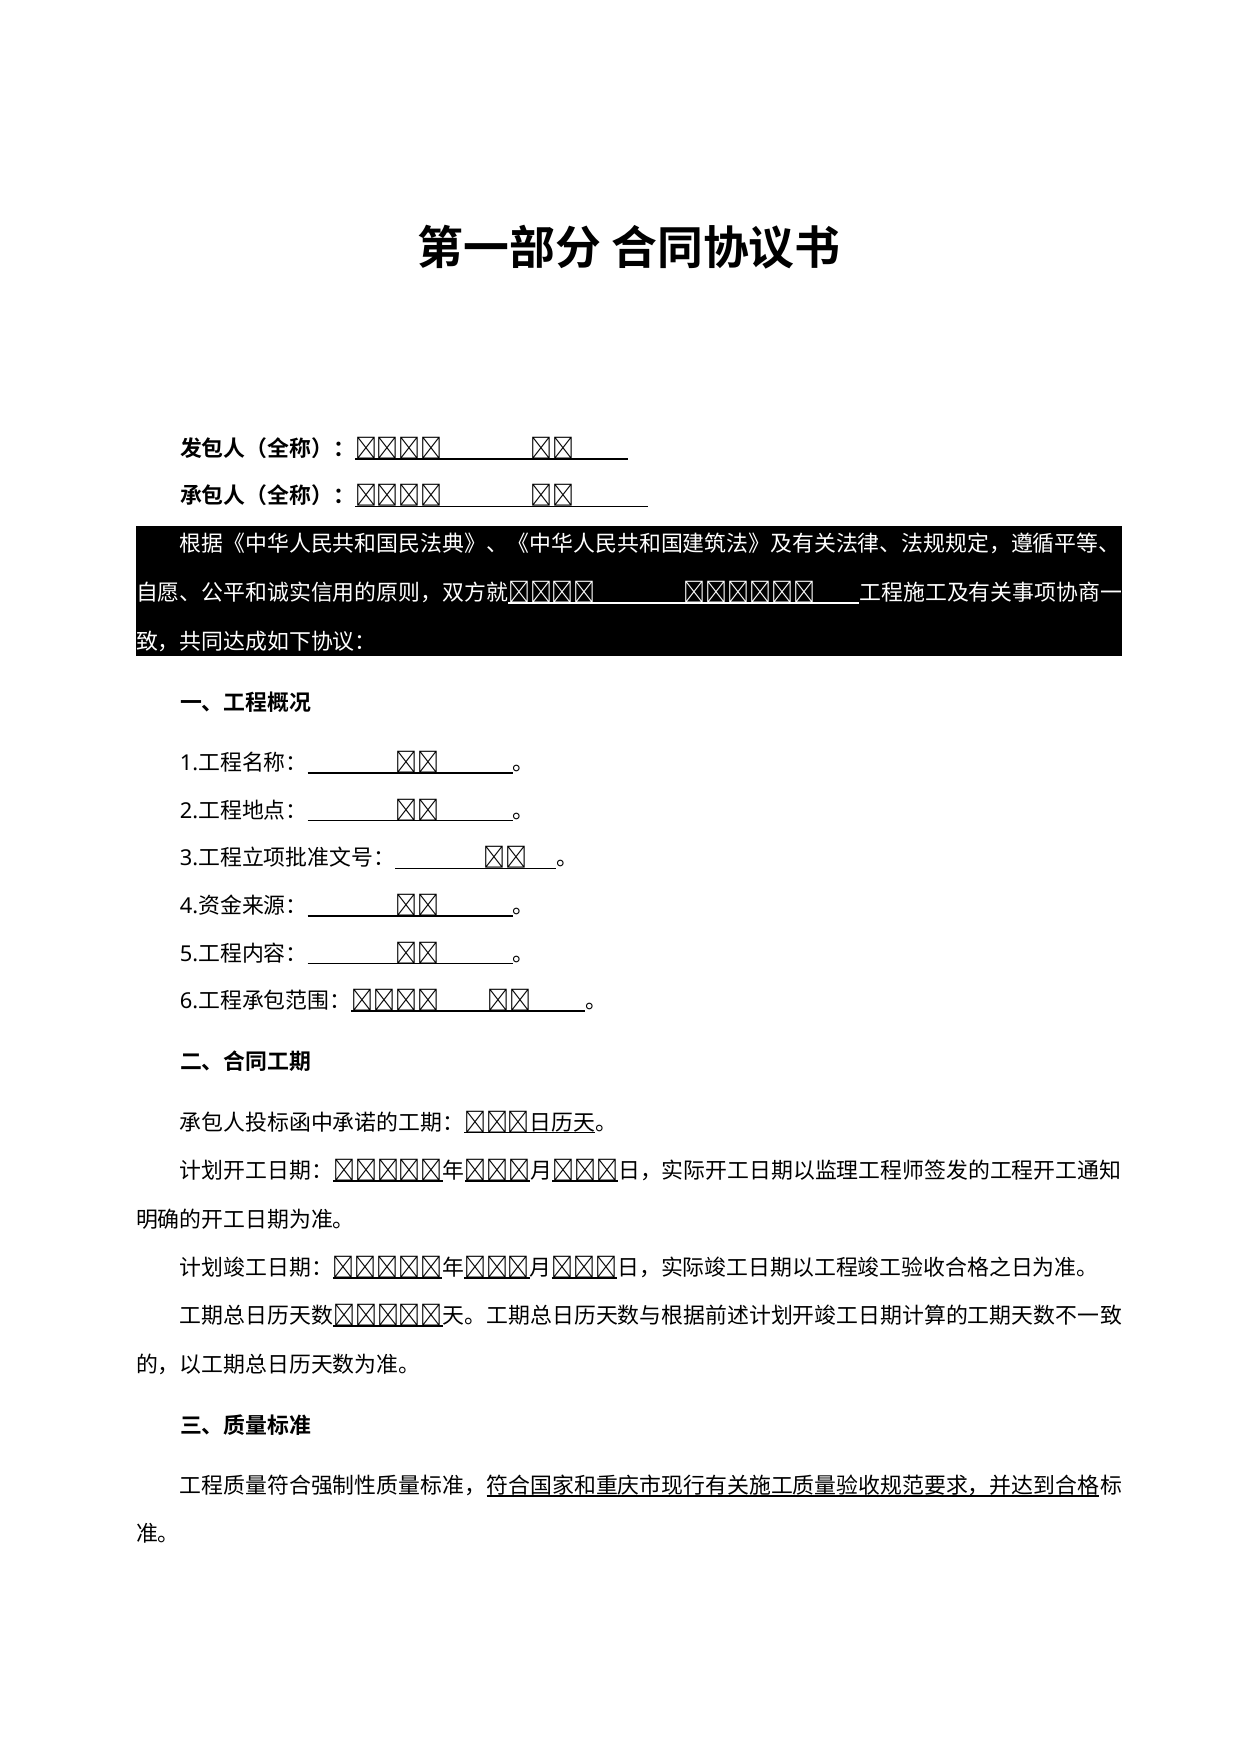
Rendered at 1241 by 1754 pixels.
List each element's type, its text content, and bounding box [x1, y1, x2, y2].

text 计划开工日期：年月日，实际开工日期以监理工程师签发的工程开工通知明确的开工日期为准。 [136, 1152, 1122, 1234]
subtitle 一、工程概况 [136, 684, 1122, 717]
text 6.工程承包范围：  。 [136, 983, 1122, 1015]
text 4.资金来源：  。 [136, 888, 1122, 920]
subtitle 第一部分 合同协议书 [136, 195, 1122, 293]
text 承包人投标函中承诺的工期：日历天。 [136, 1104, 1122, 1137]
text 1.工程名称：  。 [136, 745, 1122, 777]
text 根据《中华人民共和国民法典》、《中华人民共和国建筑法》及有关法律、法规规定，遵循平等、自愿、公平和诚实信用的原则，双方就  工程施工及有关事项协商一致，共同达成如下协议： [136, 526, 1122, 656]
text 工程质量符合强制性质量标准，符合国家和重庆市现行有关施工质量验收规范要求，并达到合格标准。 [136, 1468, 1122, 1547]
subtitle 三、质量标准 [136, 1407, 1122, 1440]
text 3.工程立项批准文号：  。 [136, 840, 1122, 872]
text 工期总日历天数天。工期总日历天数与根据前述计划开竣工日期计算的工期天数不一致的，以工期总日历天数为准。 [136, 1298, 1122, 1379]
text 发包人（全称）：  [136, 431, 1122, 463]
text 5.工程内容：  。 [136, 936, 1122, 967]
text 2.工程地点：  。 [136, 793, 1122, 824]
subtitle 二、合同工期 [136, 1043, 1122, 1076]
text 计划竣工日期：年月日，实际竣工日期以工程竣工验收合格之日为准。 [136, 1249, 1122, 1282]
text 承包人（全称）：  [136, 478, 1122, 510]
